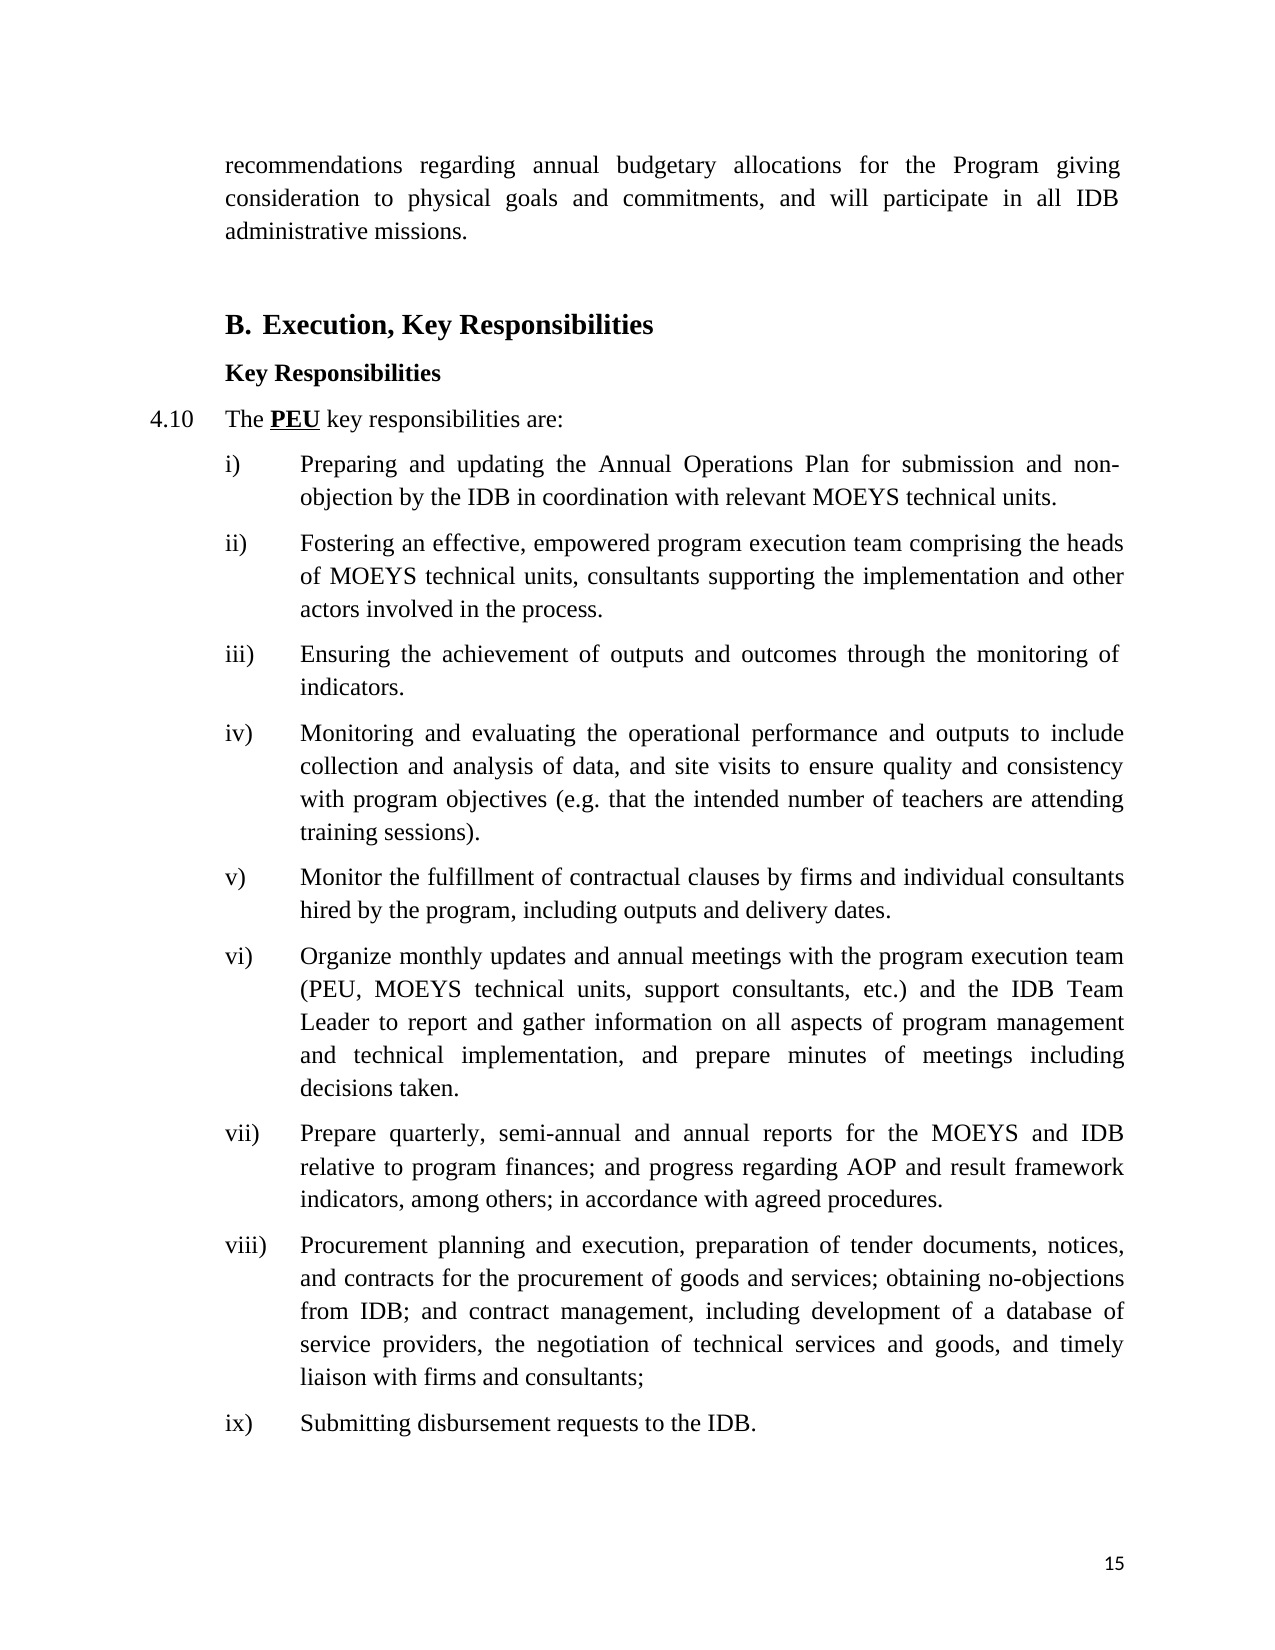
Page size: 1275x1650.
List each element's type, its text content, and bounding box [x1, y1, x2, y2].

list The PEU key responsibilities are: [150, 404, 1121, 432]
list Monitoring and evaluating the operational performance and outputs to include collection and analysis of data, and site visits to ensure quality and consistency with program objectives (e.g. that the intended number of teachers are attending training sessions). [225, 718, 1125, 846]
subtitle Execution, Key Responsibilities [225, 307, 1125, 341]
list Key Responsibilities [225, 358, 1121, 387]
list Procurement planning and execution, preparation of tender documents, notices, and contracts for the procurement of goods and services; obtaining no-objections from IDB; and contract management, including development of a database of service providers, the negotiation of technical services and goods, and timely liaison with firms and consultants; [225, 1230, 1125, 1391]
list Monitor the fulfillment of contractual clauses by firms and individual consultants hired by the program, including outputs and delivery dates. [225, 862, 1125, 924]
list Submitting disbursement requests to the IDB. [225, 1408, 1121, 1436]
list Preparing and updating the Annual Operations Plan for submission and non-objection by the IDB in coordination with relevant MOEYS technical units. [225, 449, 1121, 511]
list Organize monthly updates and annual meetings with the program execution team (PEU, MOEYS technical units, support consultants, etc.) and the IDB Team Leader to report and gather information on all aspects of program management and technical implementation, and prepare minutes of meetings including decisions taken. [225, 941, 1125, 1102]
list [150, 150, 1121, 245]
list Prepare quarterly, semi-annual and annual reports for the MOEYS and IDB relative to program finances; and progress regarding AOP and result framework indicators, among others; in accordance with agreed procedures. [225, 1118, 1125, 1213]
list Fostering an effective, empowered program execution team comprising the heads of MOEYS technical units, consultants supporting the implementation and other actors involved in the process. [225, 528, 1125, 622]
list Ensuring the achievement of outputs and outcomes through the monitoring of indicators. [225, 639, 1121, 701]
